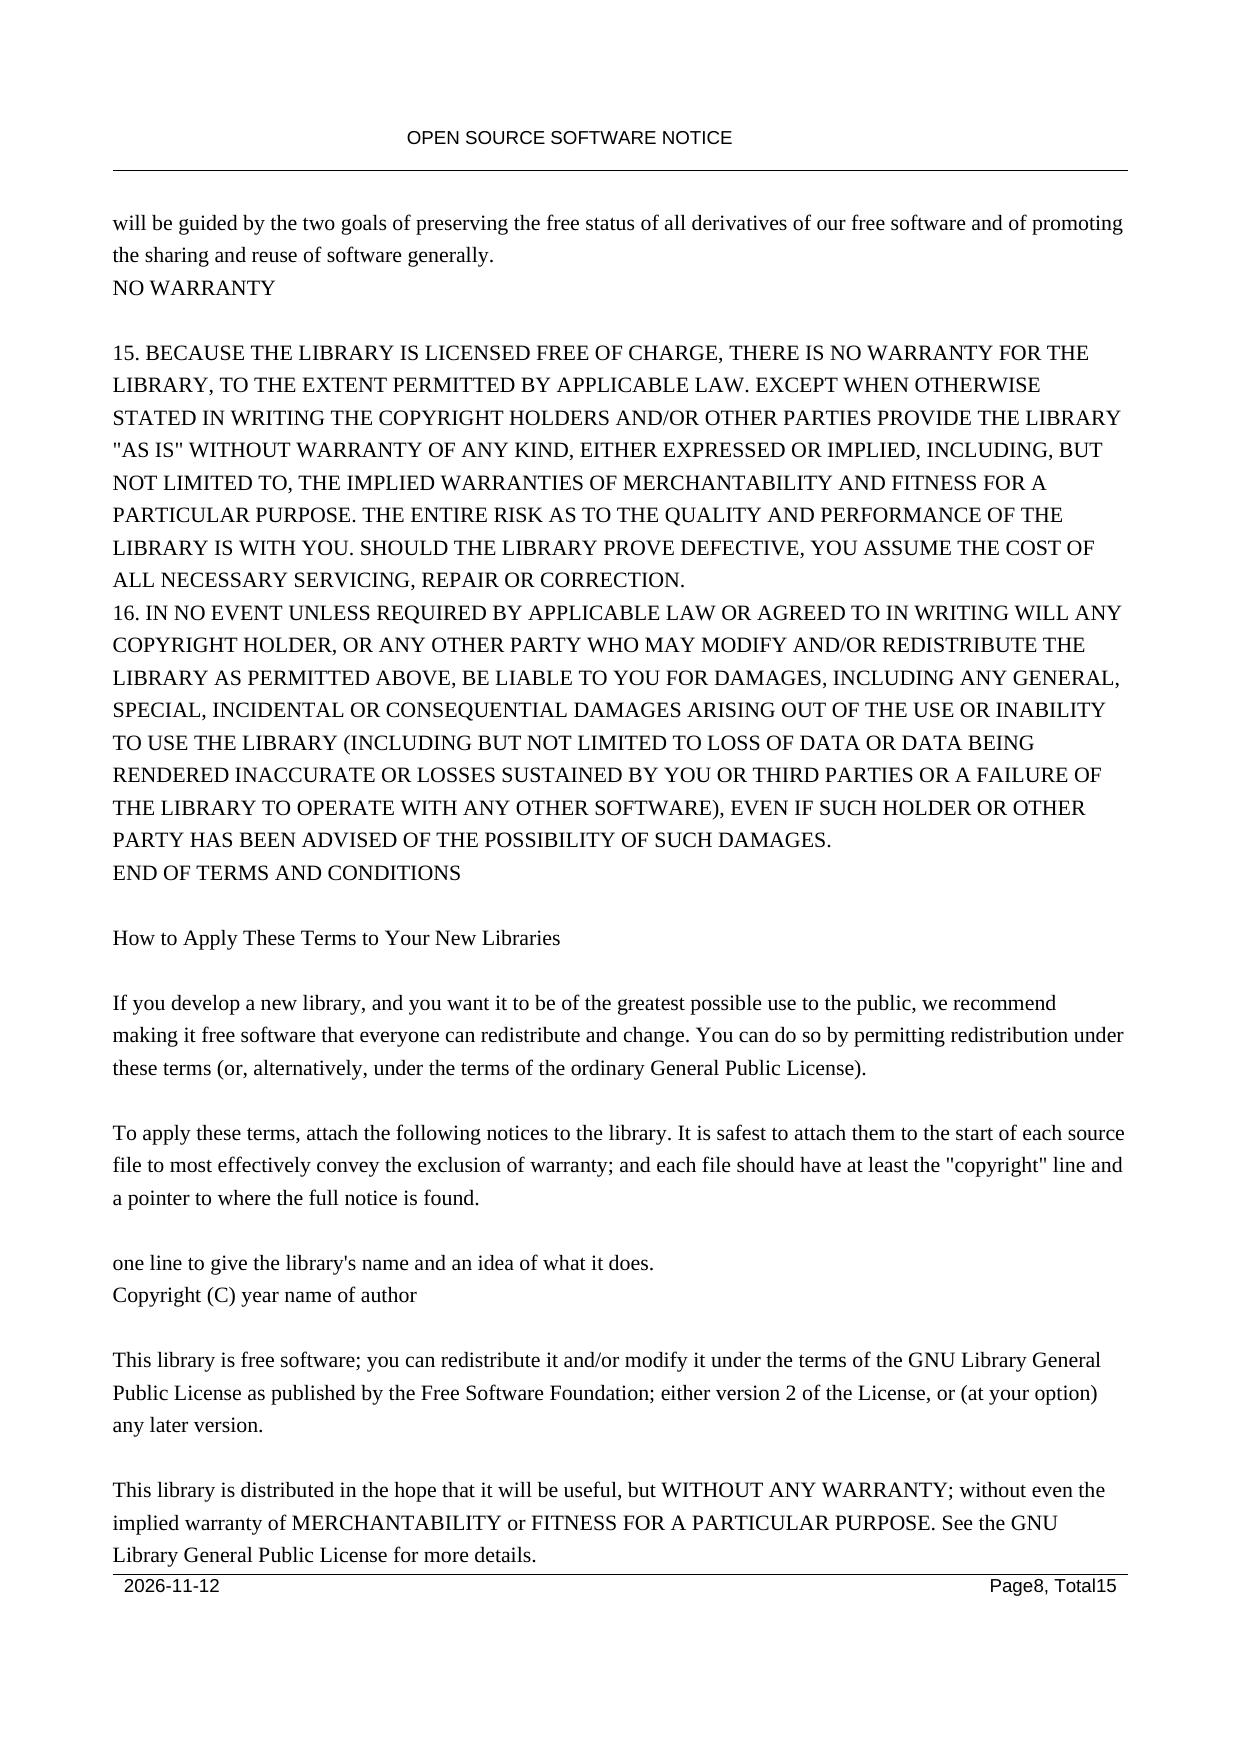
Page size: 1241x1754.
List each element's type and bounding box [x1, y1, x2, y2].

text [112, 206, 1128, 1571]
